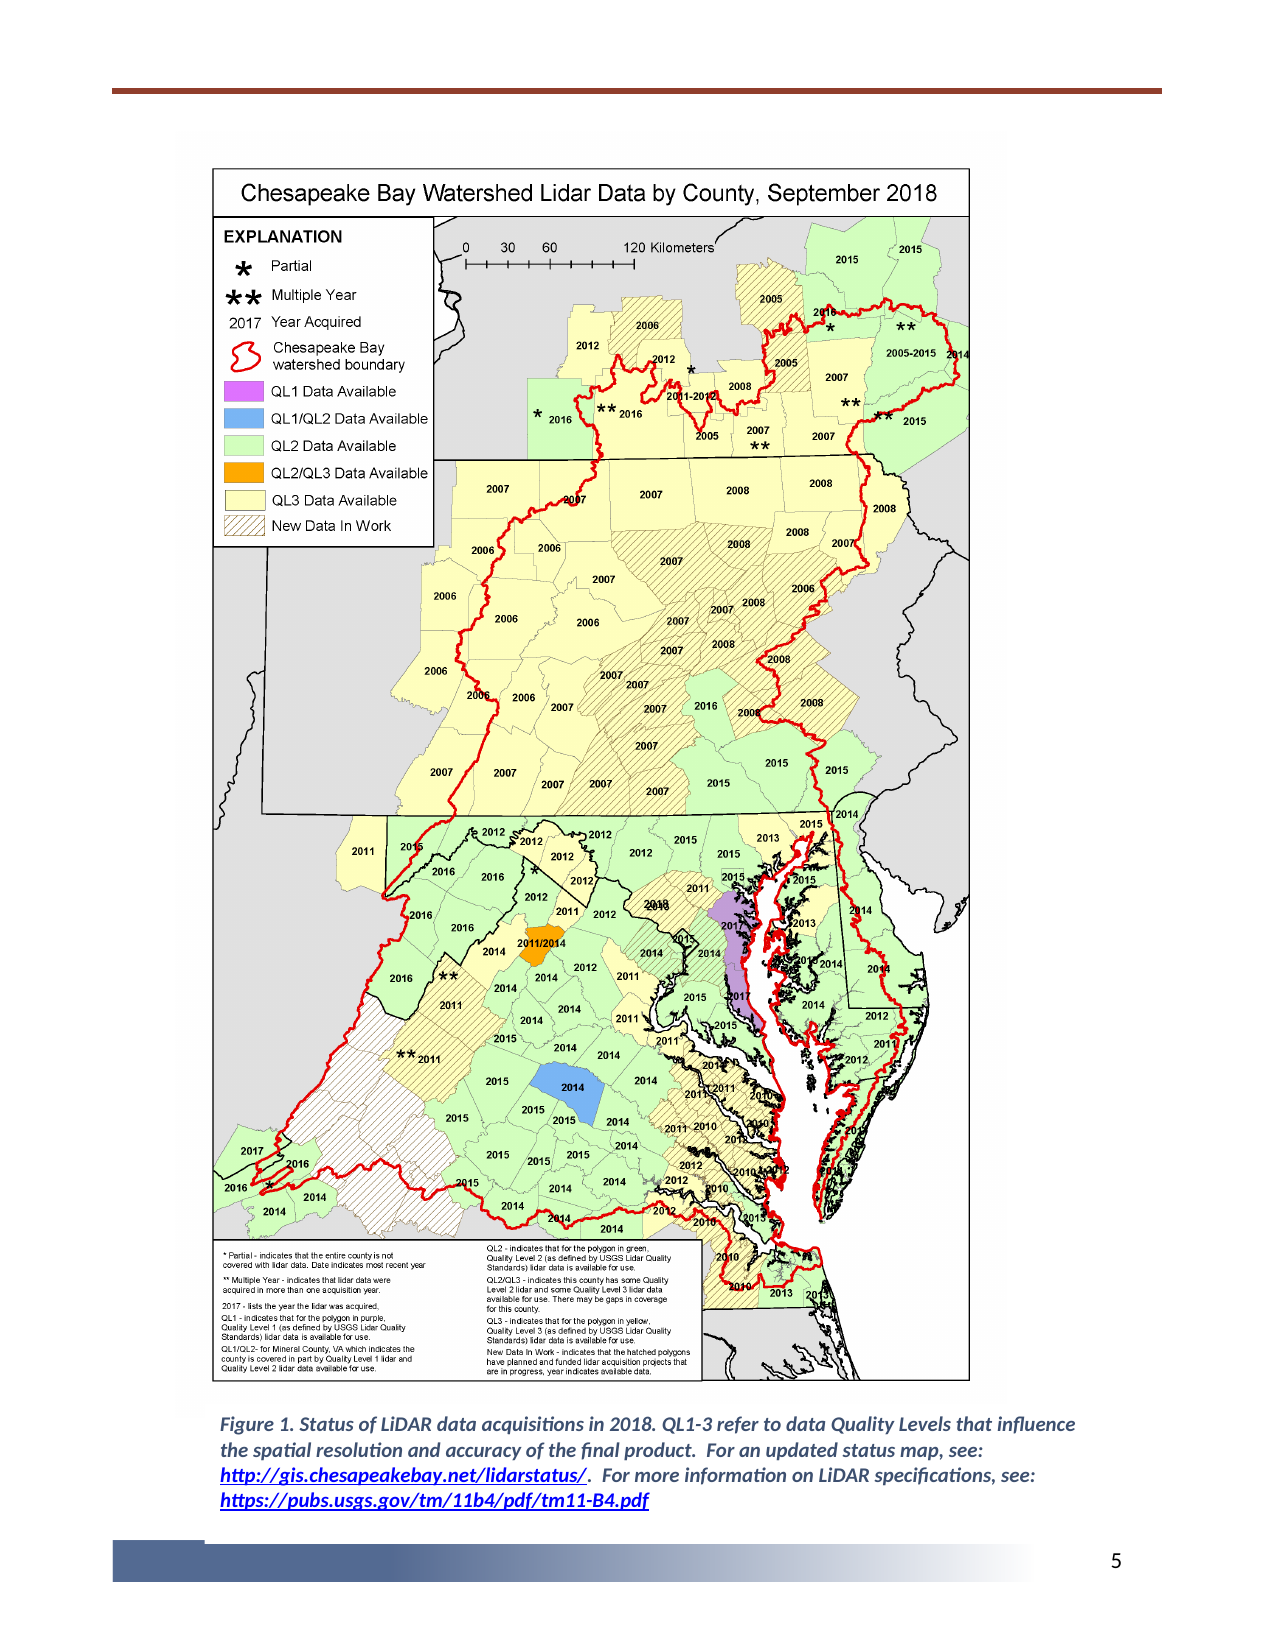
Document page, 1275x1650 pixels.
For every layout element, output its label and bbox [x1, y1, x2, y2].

picture [175, 131, 1007, 1418]
picture [112, 1540, 1034, 1582]
